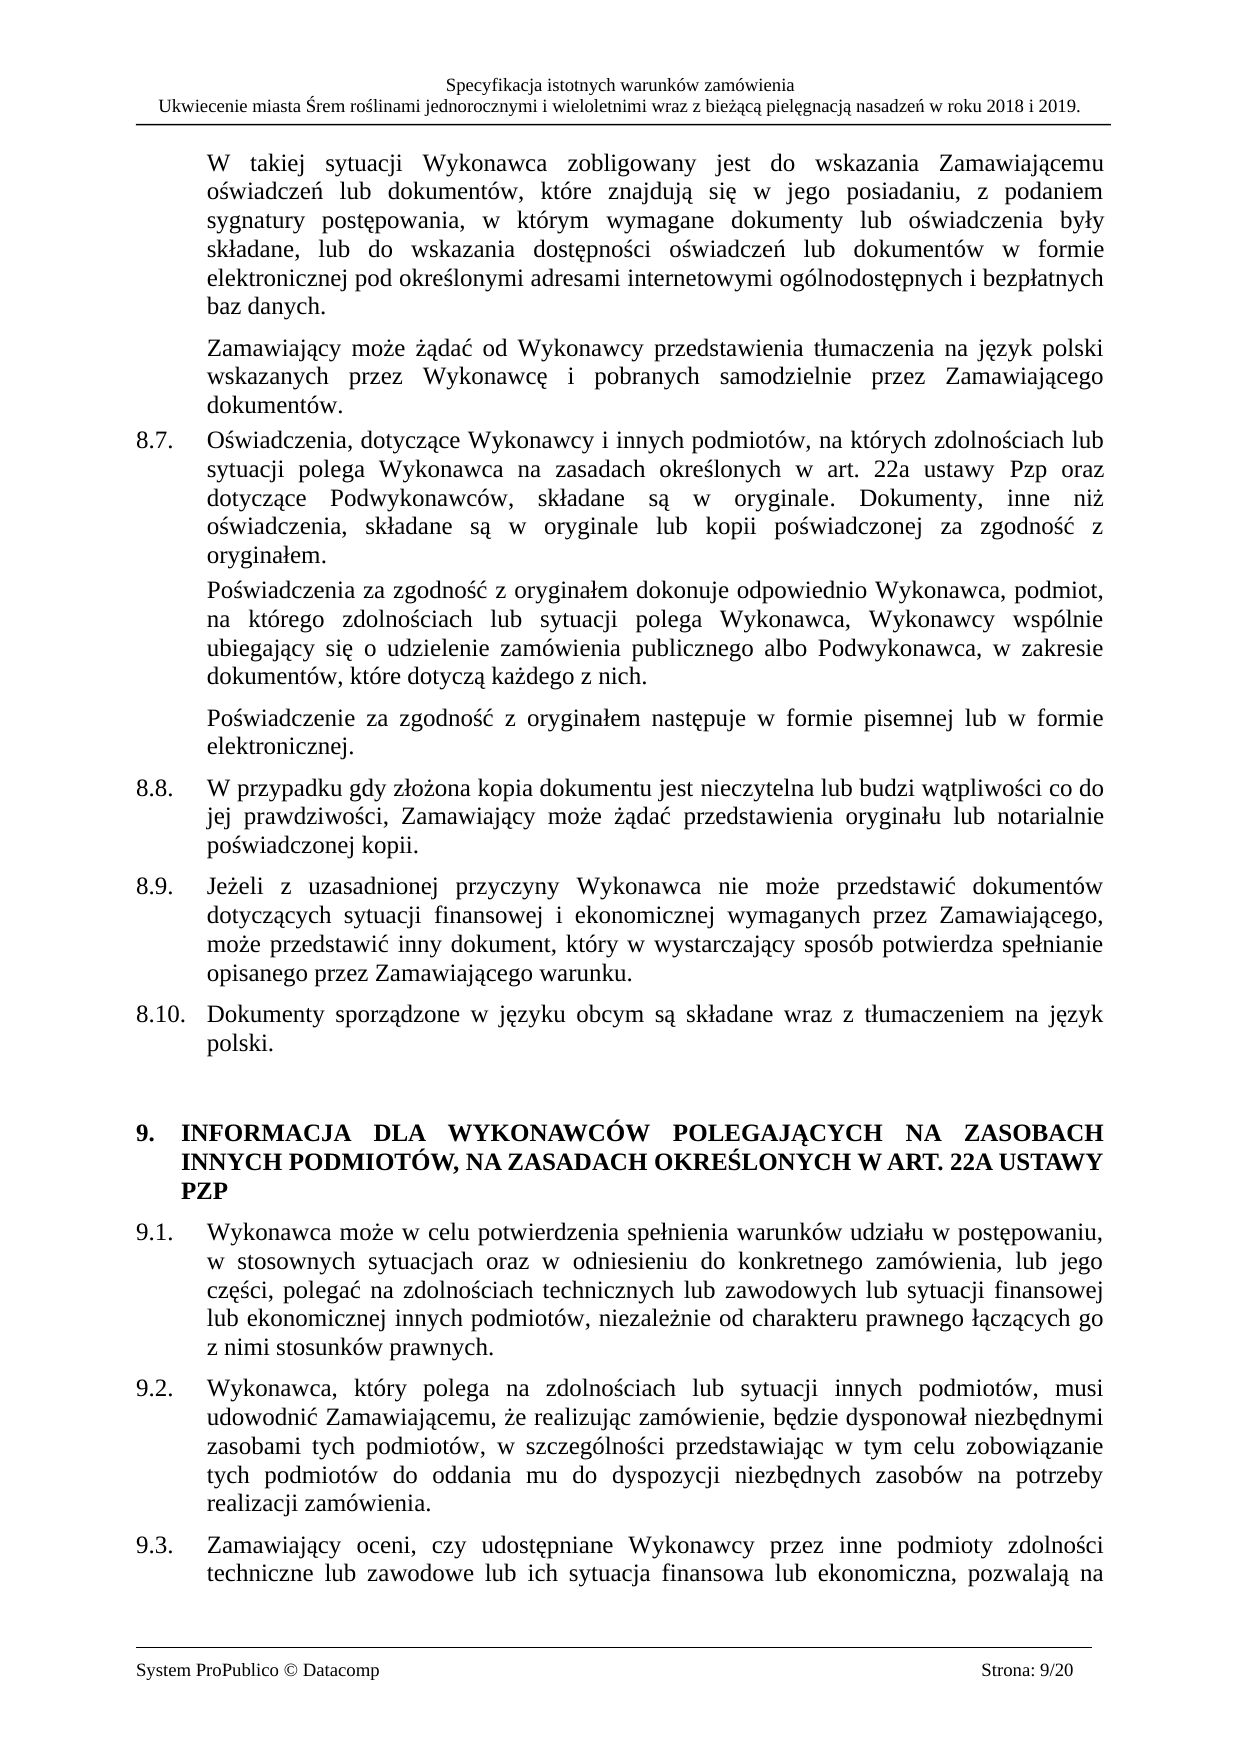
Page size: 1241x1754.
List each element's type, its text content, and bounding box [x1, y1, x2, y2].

subtitle Jeżeli z uzasadnionej przyczyny Wykonawca nie może przedstawić dokumentów dotyczących sytuacji finansowej i ekonomicznej wymaganych przez Zamawiającego, może przedstawić inny dokument, który w wystarczający sposób potwierdza spełnianie opisanego przez Zamawiającego warunku. [136, 871, 1104, 986]
subtitle Wykonawca, który polega na zdolnościach lub sytuacji innych podmiotów, musi udowodnić Zamawiającemu, że realizując zamówienie, będzie dysponował niezbędnymi zasobami tych podmiotów, w szczególności przedstawiając w tym celu zobowiązanie tych podmiotów do oddania mu do dyspozycji niezbędnych zasobów na potrzeby realizacji zamówienia. [136, 1373, 1104, 1517]
subtitle W przypadku gdy złożona kopia dokumentu jest nieczytelna lub budzi wątpliwości co do jej prawdziwości, Zamawiający może żądać przedstawienia oryginału lub notarialnie poświadczonej kopii. [136, 773, 1104, 859]
subtitle Dokumenty sporządzone w języku obcym są składane wraz z tłumaczeniem na język polski. [136, 999, 1104, 1056]
subtitle Oświadczenia, dotyczące Wykonawcy i innych podmiotów, na których zdolnościach lub sytuacji polega Wykonawca na zasadach określonych w art. 22a ustawy Pzp oraz dotyczące Podwykonawców, składane są w oryginale. Dokumenty, inne niż oświadczenia, składane są w oryginale lub kopii poświadczonej za zgodność z oryginałem. [136, 425, 1104, 569]
subtitle Poświadczenia za zgodność z oryginałem dokonuje odpowiednio Wykonawca, podmiot, na którego zdolnościach lub sytuacji polega Wykonawca, Wykonawcy wspólnie ubiegający się o udzielenie zamówienia publicznego albo Podwykonawca, w zakresie dokumentów, które dotyczą każdego z nich. [207, 575, 1104, 690]
subtitle INFORMACJA DLA WYKONAWCÓW POLEGAJĄCYCH NA ZASOBACH INNYCH PODMIOTÓW, NA ZASADACH OKREŚLONYCH W ART. 22A USTAWY PZP [136, 1118, 1104, 1205]
subtitle Wykonawca może w celu potwierdzenia spełnienia warunków udziału w postępowaniu, w stosownych sytuacjach oraz w odniesieniu do konkretnego zamówienia, lub jego części, polegać na zdolnościach technicznych lub zawodowych lub sytuacji finansowej lub ekonomicznej innych podmiotów, niezależnie od charakteru prawnego łączących go z nimi stosunków prawnych. [136, 1217, 1104, 1361]
subtitle W takiej sytuacji Wykonawca zobligowany jest do wskazania Zamawiającemu oświadczeń lub dokumentów, które znajdują się w jego posiadaniu, z podaniem sygnatury postępowania, w którym wymagane dokumenty lub oświadczenia były składane, lub do wskazania dostępności oświadczeń lub dokumentów w formie elektronicznej pod określonymi adresami internetowymi ogólnodostępnych i bezpłatnych baz danych. [207, 148, 1104, 320]
subtitle Zamawiający może żądać od Wykonawcy przedstawienia tłumaczenia na język polski wskazanych przez Wykonawcę i pobranych samodzielnie przez Zamawiającego dokumentów. [207, 333, 1104, 419]
subtitle Poświadczenie za zgodność z oryginałem następuje w formie pisemnej lub w formie elektronicznej. [207, 703, 1104, 760]
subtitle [136, 1530, 1104, 1587]
